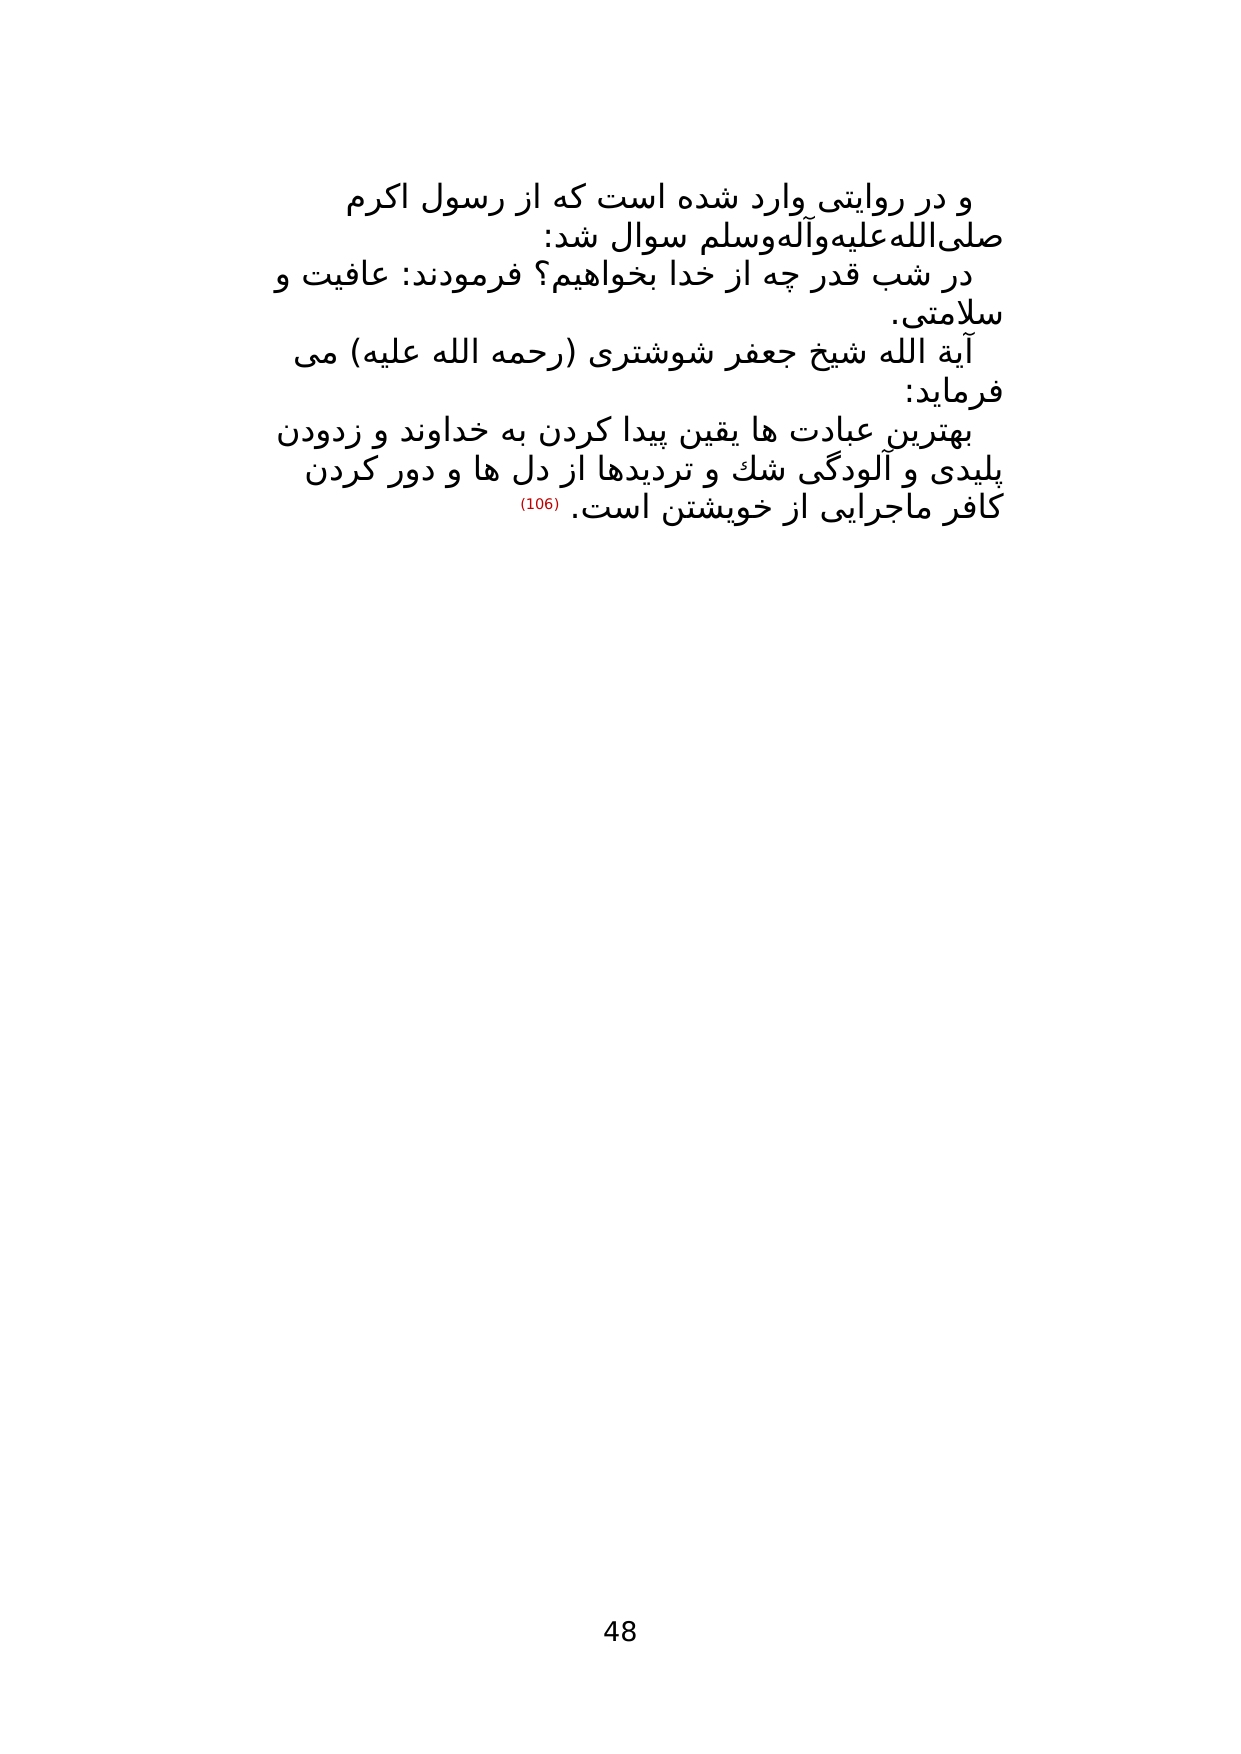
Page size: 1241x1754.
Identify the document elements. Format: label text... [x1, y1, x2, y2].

text در شب قدر چه از خدا بخواهيم؟ فرمودند: عافيت و سلامتى. [236, 255, 1004, 333]
text بهترين عبادت ها يقين پيدا كردن به خداوند و زدودن پليدى و آلودگى شك و ترديدها از دل ها و دور كردن كافر ماجرايى از خويشتن است. (106) [236, 410, 1004, 527]
text و در روايتى وارد شده است كه از رسول اكرم صلى‌الله‌عليه‌وآله‌وسلم سوال شد: [236, 177, 1004, 255]
text آية الله شيخ جعفر شوشترى (رحمه الله عليه) مى فرمايد: [236, 333, 1004, 410]
